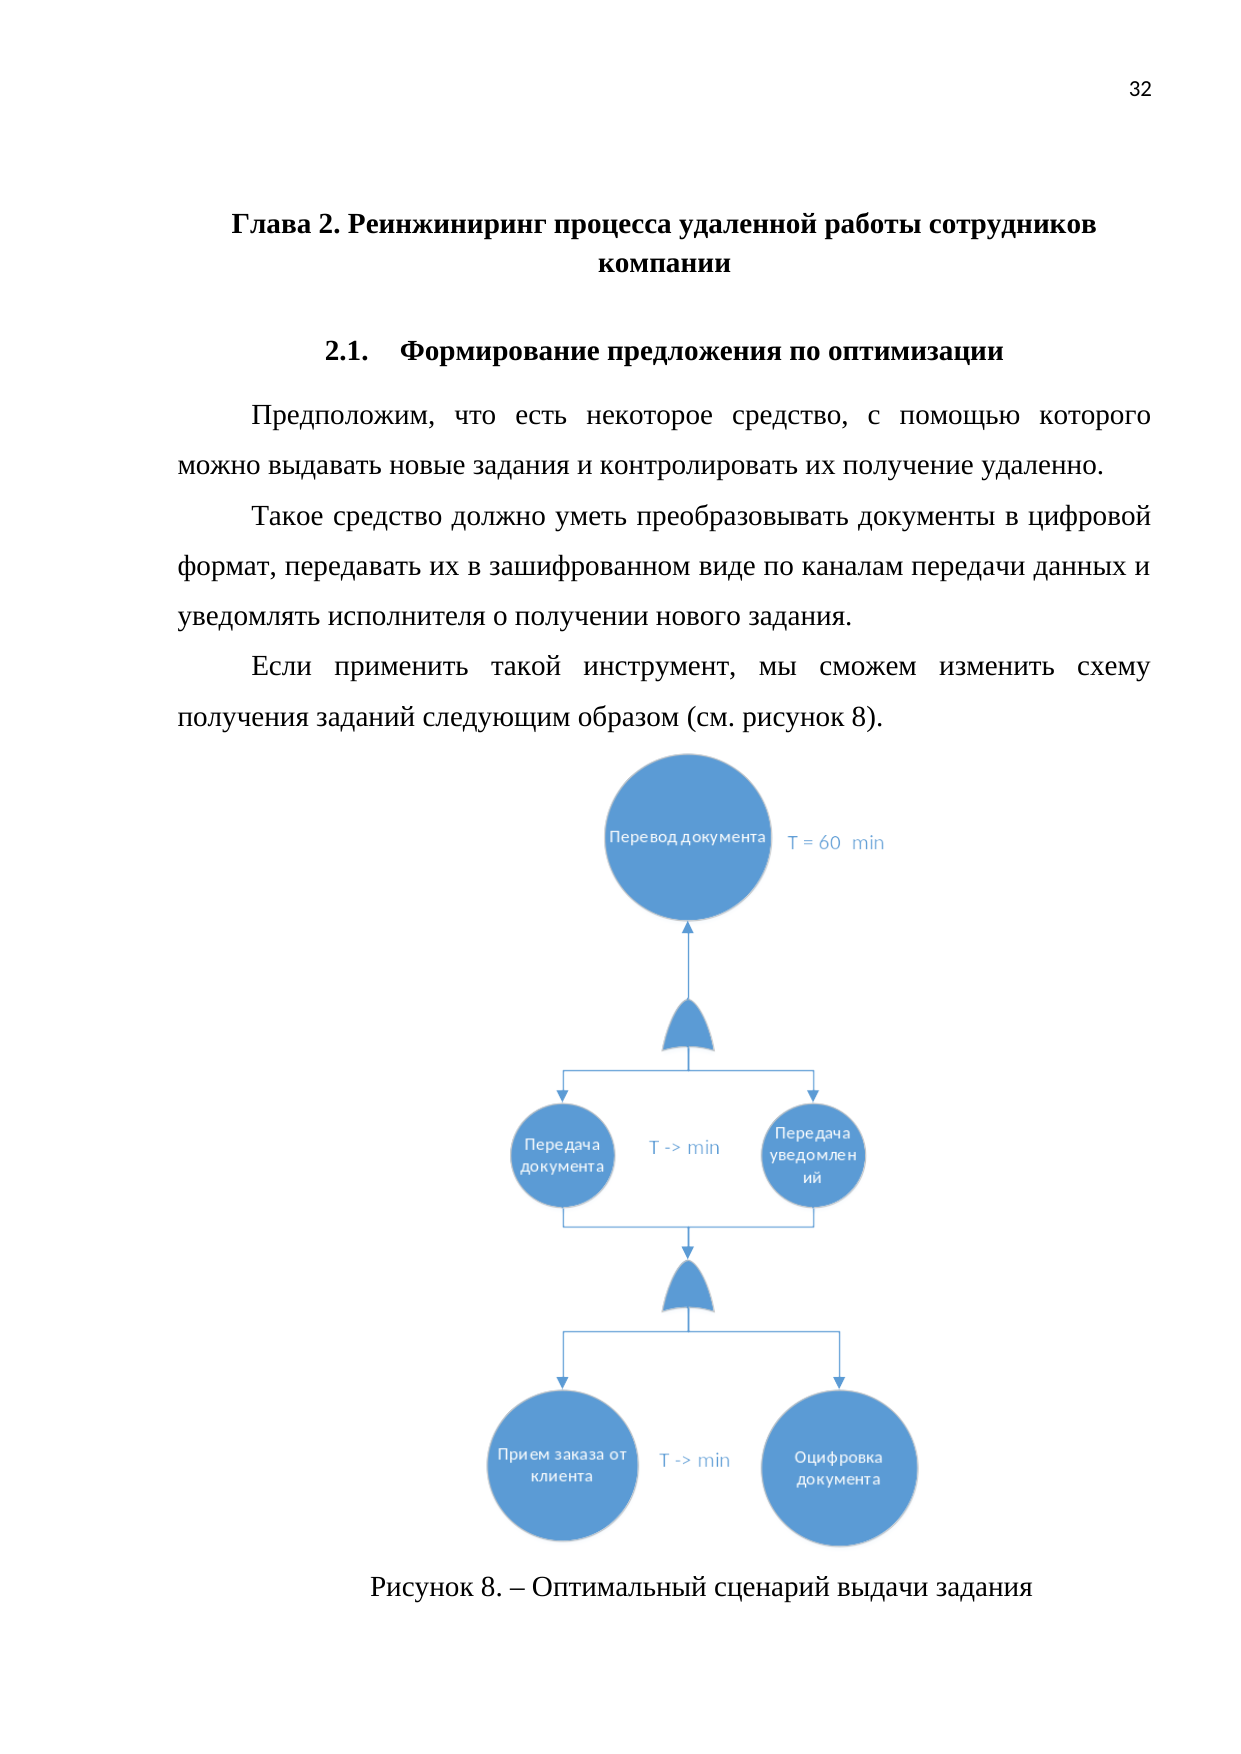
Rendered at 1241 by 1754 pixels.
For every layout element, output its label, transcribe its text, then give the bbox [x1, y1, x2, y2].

subtitle Формирование предложения по оптимизации [177, 333, 1152, 367]
text Такое средство должно уметь преобразовывать документы в цифровой формат, передавать их в зашифрованном виде по каналам передачи данных и уведомлять исполнителя о получении нового задания. [177, 498, 1152, 632]
text Предположим, что есть некоторое средство, с помощью которого можно выдавать новые задания и контролировать их получение удаленно. [177, 397, 1152, 481]
text Если применить такой инструмент, мы сможем изменить схему получения заданий следующим образом (см. рисунок 8). [177, 648, 1152, 732]
text Рисунок 8. – Оптимальный сценарий выдачи задания [177, 1569, 1152, 1603]
subtitle Глава 2. Реинжиниринг процесса удаленной работы сотрудников компании [177, 206, 1152, 278]
